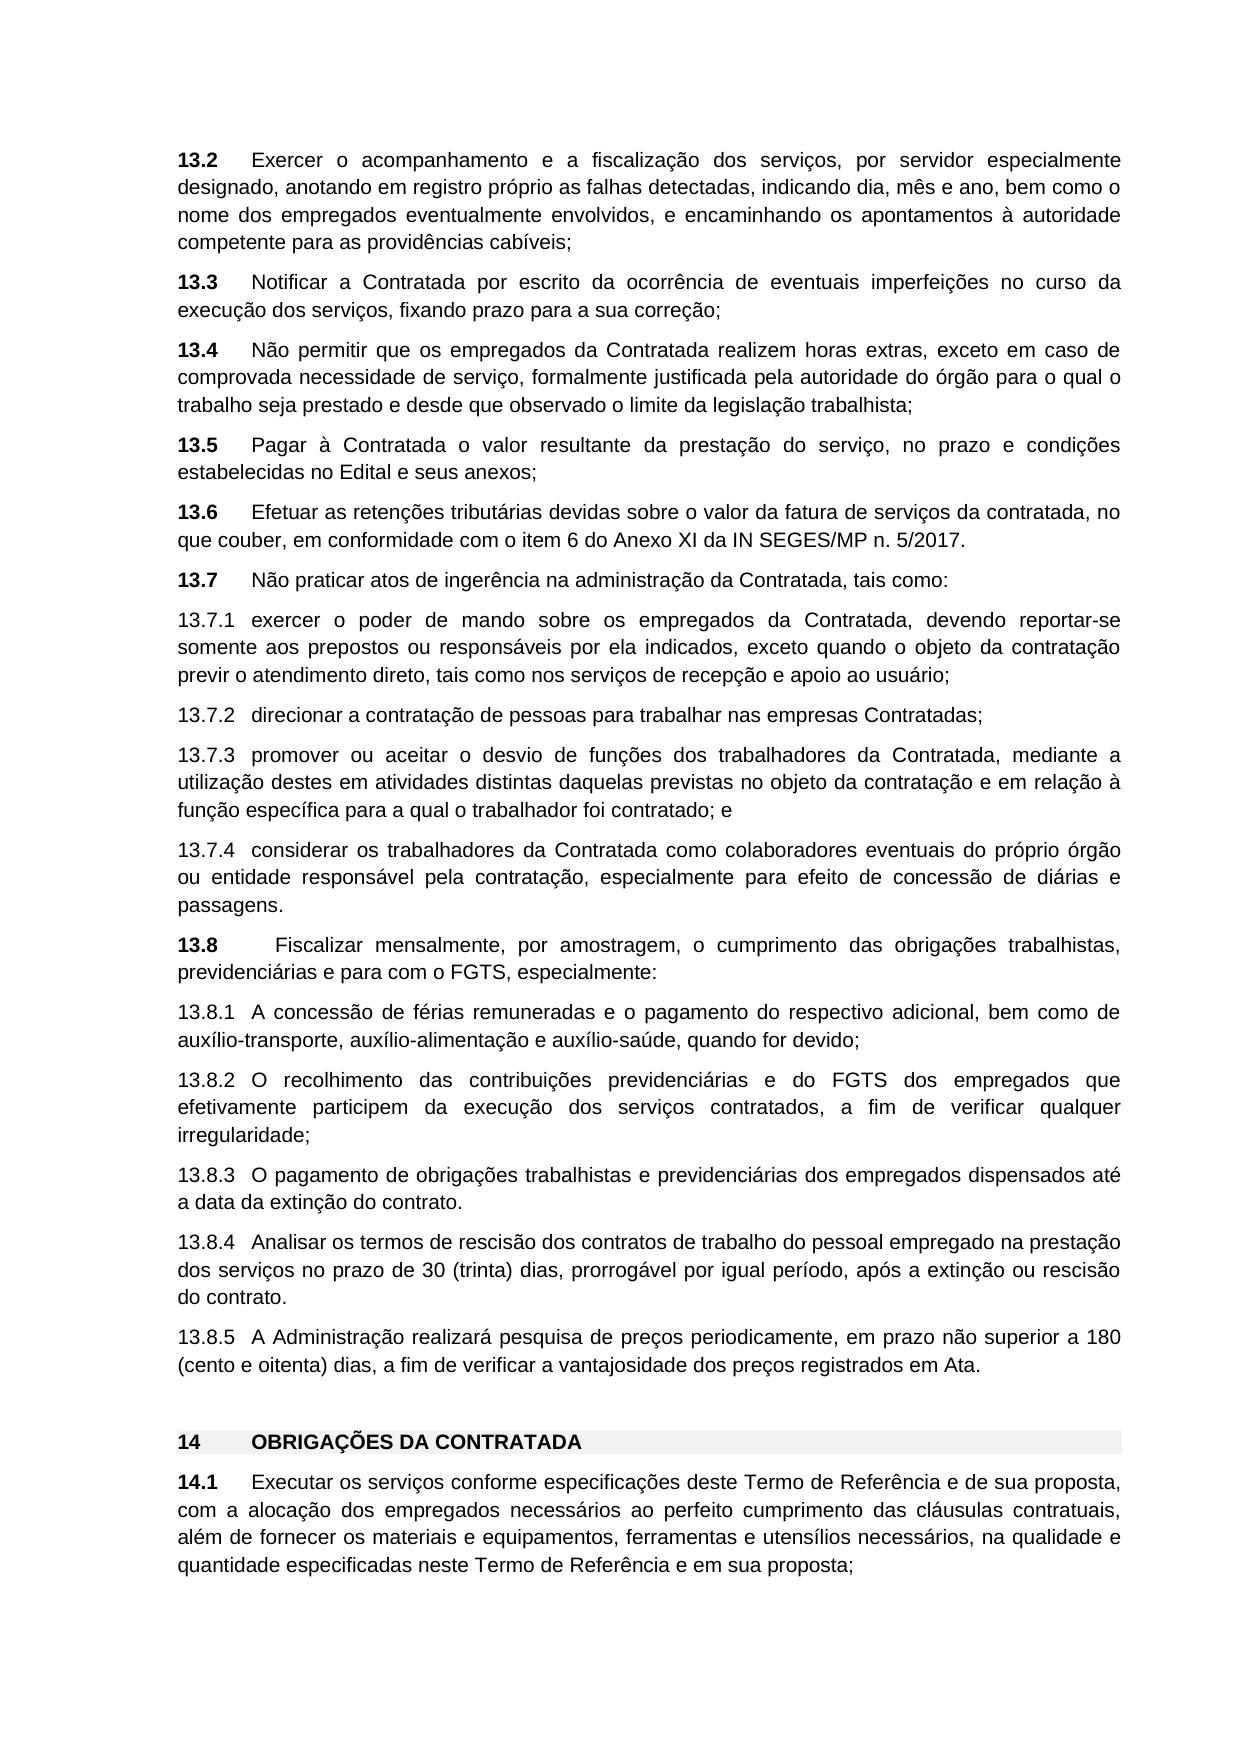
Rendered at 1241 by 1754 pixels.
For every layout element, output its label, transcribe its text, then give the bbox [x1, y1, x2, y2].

list Não permitir que os empregados da Contratada realizem horas extras, exceto em caso de comprovada necessidade de serviço, formalmente justificada pela autoridade do órgão para o qual o trabalho seja prestado e desde que observado o limite da legislação trabalhista; [177, 338, 1122, 417]
list Pagar à Contratada o valor resultante da prestação do serviço, no prazo e condições estabelecidas no Edital e seus anexos; [177, 433, 1122, 484]
list Efetuar as retenções tributárias devidas sobre o valor da fatura de serviços da contratada, no que couber, em conformidade com o item 6 do Anexo XI da IN SEGES/MP n. 5/2017. [177, 500, 1122, 552]
list promover ou aceitar o desvio de funções dos trabalhadores da Contratada, mediante a utilização destes em atividades distintas daquelas previstas no objeto da contratação e em relação à função específica para a qual o trabalhador foi contratado; e [177, 743, 1122, 822]
list considerar os trabalhadores da Contratada como colaboradores eventuais do próprio órgão ou entidade responsável pela contratação, especialmente para efeito de concessão de diárias e passagens. [177, 838, 1122, 917]
list Não praticar atos de ingerência na administração da Contratada, tais como: [177, 568, 1122, 592]
list Executar os serviços conforme especificações deste Termo de Referência e de sua proposta, com a alocação dos empregados necessários ao perfeito cumprimento das cláusulas contratuais, além de fornecer os materiais e equipamentos, ferramentas e utensílios necessários, na qualidade e quantidade especificadas neste Termo de Referência e em sua proposta; [177, 1470, 1122, 1577]
list Exercer o acompanhamento e a fiscalização dos serviços, por servidor especialmente designado, anotando em registro próprio as falhas detectadas, indicando dia, mês e ano, bem como o nome dos empregados eventualmente envolvidos, e encaminhando os apontamentos à autoridade competente para as providências cabíveis; [177, 148, 1122, 254]
list Fiscalizar mensalmente, por amostragem, o cumprimento das obrigações trabalhistas, previdenciárias e para com o FGTS, especialmente: [177, 933, 1122, 984]
list O recolhimento das contribuições previdenciárias e do FGTS dos empregados que efetivamente participem da execução dos serviços contratados, a fim de verificar qualquer irregularidade; [177, 1068, 1122, 1147]
list O pagamento de obrigações trabalhistas e previdenciárias dos empregados dispensados até a data da extinção do contrato. [177, 1163, 1122, 1214]
list Analisar os termos de rescisão dos contratos de trabalho do pessoal empregado na prestação dos serviços no prazo de 30 (trinta) dias, prorrogável por igual período, após a extinção ou rescisão do contrato. [177, 1230, 1122, 1309]
list A Administração realizará pesquisa de preços periodicamente, em prazo não superior a 180 (cento e oitenta) dias, a fim de verificar a vantajosidade dos preços registrados em Ata. [177, 1325, 1122, 1377]
list direcionar a contratação de pessoas para trabalhar nas empresas Contratadas; [177, 703, 1122, 727]
list exercer o poder de mando sobre os empregados da Contratada, devendo reportar-se somente aos prepostos ou responsáveis por ela indicados, exceto quando o objeto da contratação previr o atendimento direto, tais como nos serviços de recepção e apoio ao usuário; [177, 608, 1122, 687]
list Notificar a Contratada por escrito da ocorrência de eventuais imperfeições no curso da execução dos serviços, fixando prazo para a sua correção; [177, 270, 1122, 322]
list OBRIGAÇÕES DA CONTRATADA [177, 1430, 1122, 1454]
list A concessão de férias remuneradas e o pagamento do respectivo adicional, bem como de auxílio-transporte, auxílio-alimentação e auxílio-saúde, quando for devido; [177, 1000, 1122, 1052]
